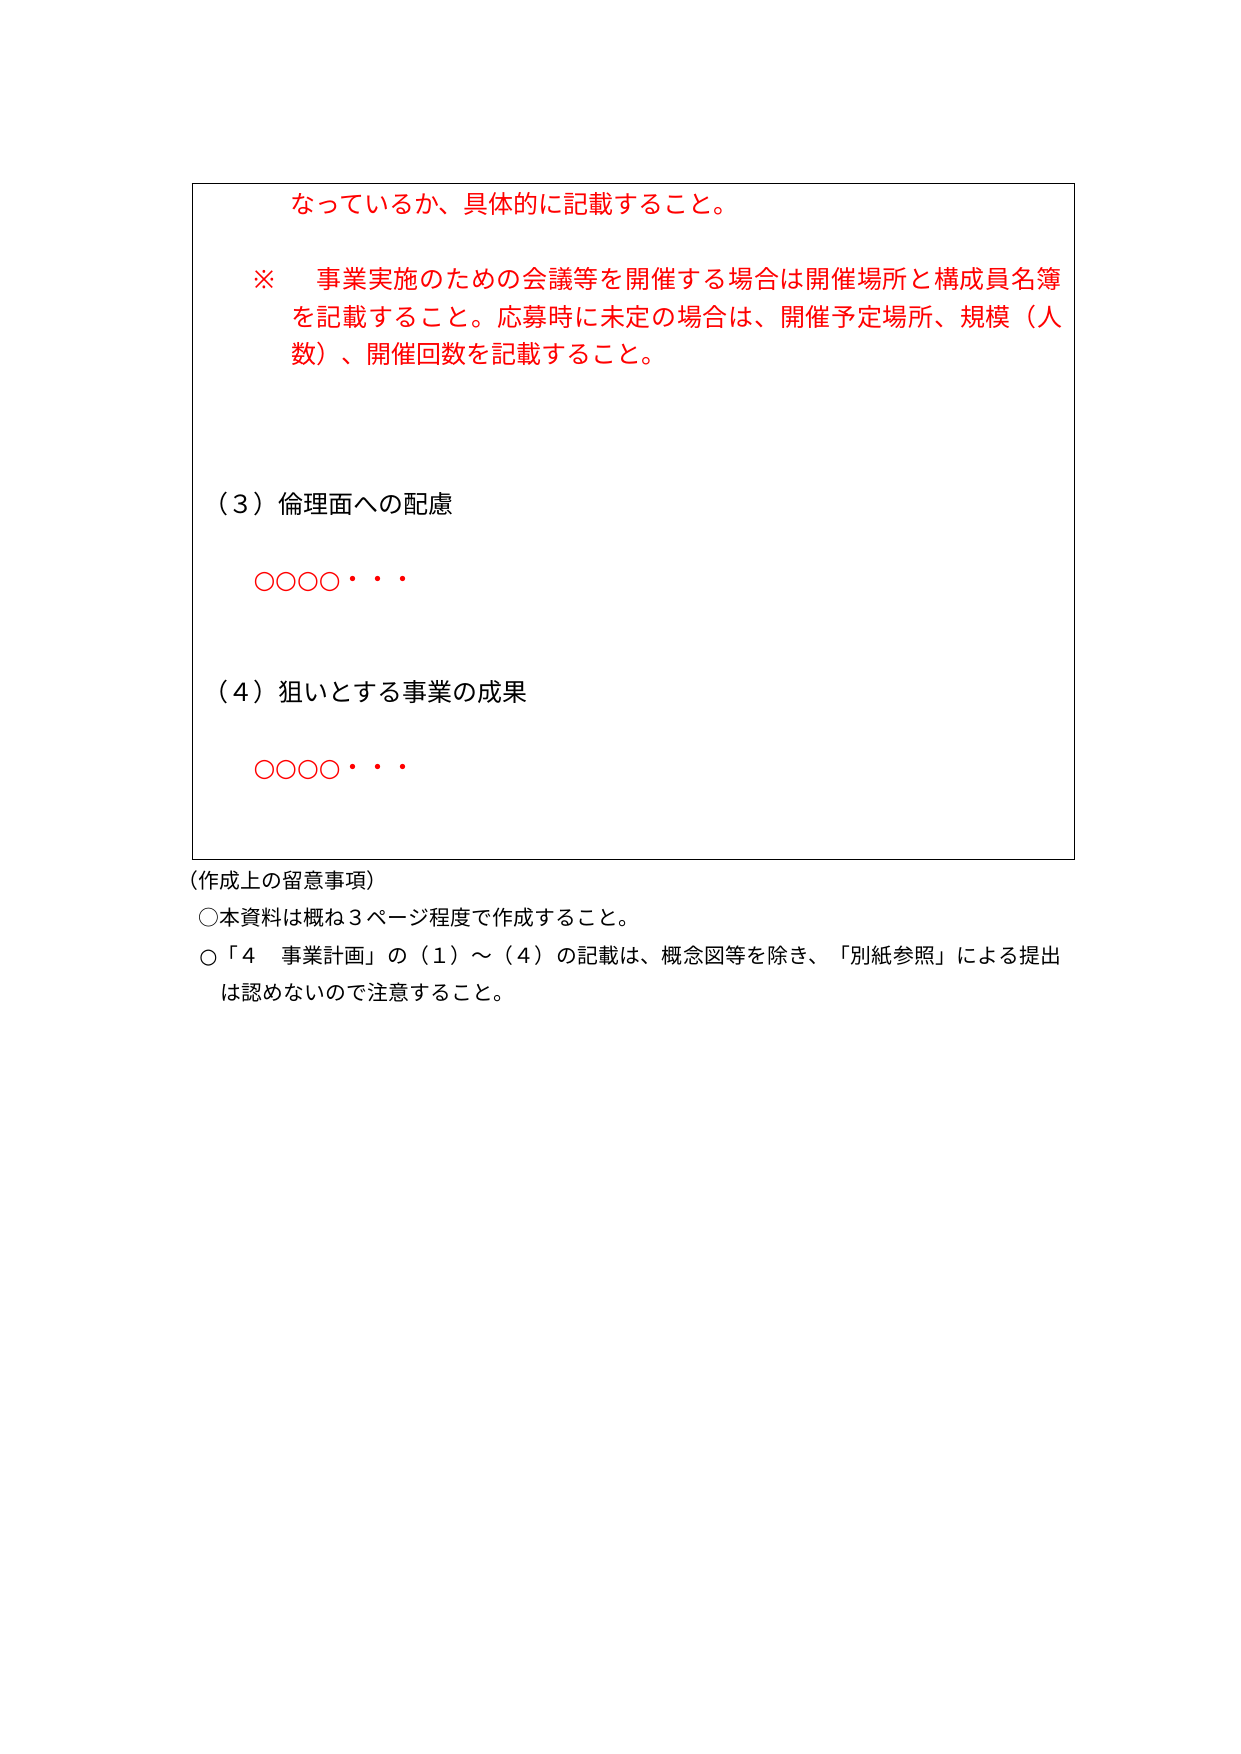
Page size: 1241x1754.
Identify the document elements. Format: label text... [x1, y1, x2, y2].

text （作成上の留意事項） [177, 860, 1063, 898]
text ○「４ 事業計画」の（１）～（４）の記載は、概念図等を除き、「別紙参照」による提出は認めないので注意すること。 [199, 935, 1063, 1010]
text ○本資料は概ね３ページ程度で作成すること。 [177, 898, 1063, 935]
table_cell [193, 184, 1074, 859]
